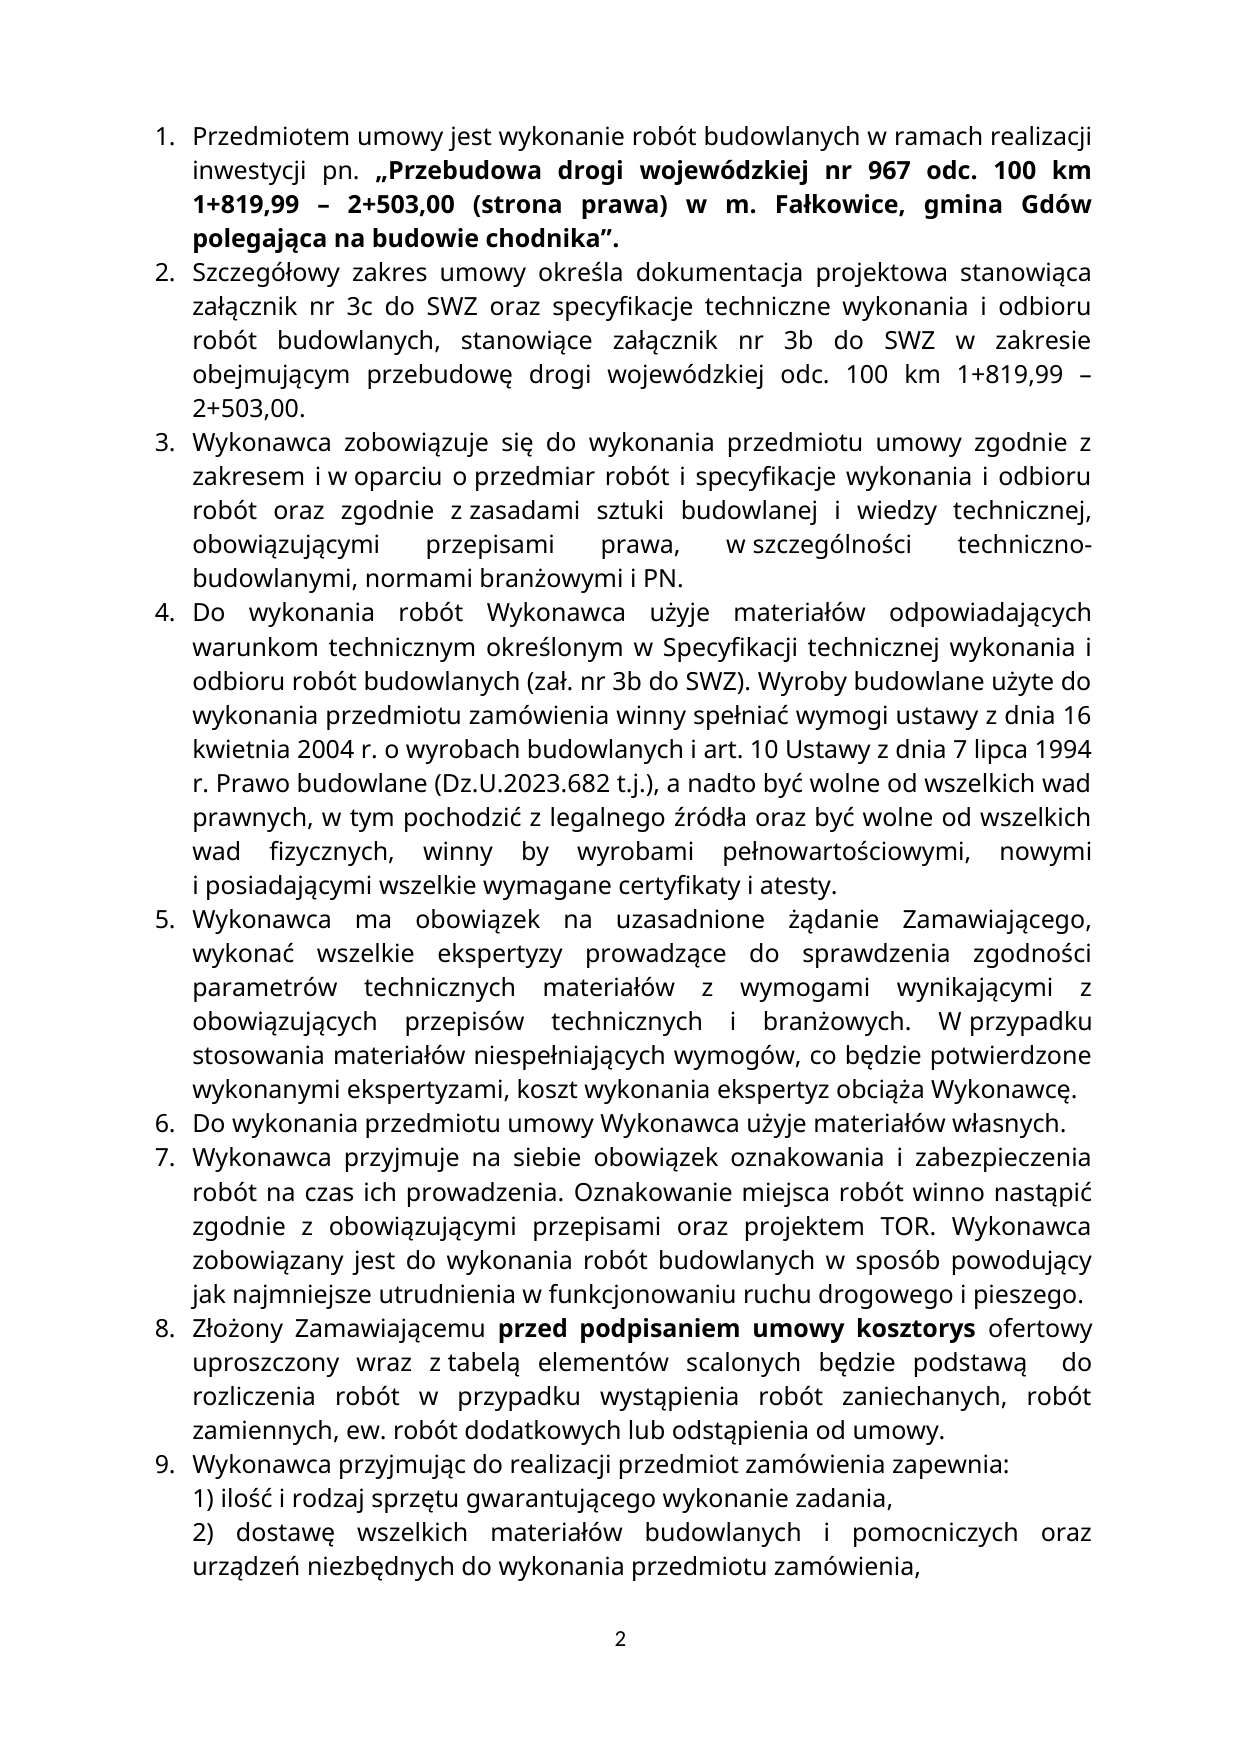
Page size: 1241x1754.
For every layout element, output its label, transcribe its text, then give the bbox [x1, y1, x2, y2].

list Wykonawca ma obowiązek na uzasadnione żądanie Zamawiającego, wykonać wszelkie ekspertyzy prowadzące do sprawdzenia zgodności parametrów technicznych materiałów z wymogami wynikającymi z obowiązujących przepisów technicznych i branżowych. W przypadku stosowania materiałów niespełniających wymogów, co będzie potwierdzone wykonanymi ekspertyzami, koszt wykonania ekspertyz obciąża Wykonawcę. [154, 902, 1093, 1106]
list Wykonawca przyjmuje na siebie obowiązek oznakowania i zabezpieczenia robót na czas ich prowadzenia. Oznakowanie miejsca robót winno nastąpić zgodnie z obowiązującymi przepisami oraz projektem TOR. Wykonawca zobowiązany jest do wykonania robót budowlanych w sposób powodujący jak najmniejsze utrudnienia w funkcjonowaniu ruchu drogowego i pieszego. [154, 1140, 1093, 1310]
list Do wykonania przedmiotu umowy Wykonawca użyje materiałów własnych. [154, 1106, 1093, 1140]
list Przedmiotem umowy jest wykonanie robót budowlanych w ramach realizacji inwestycji pn. „Przebudowa drogi wojewódzkiej nr 967 odc. 100 km 1+819,99 – 2+503,00 (strona prawa) w m. Fałkowice, gmina Gdów polegająca na budowie chodnika”. [154, 118, 1093, 254]
list Wykonawca zobowiązuje się do wykonania przedmiotu umowy zgodnie z zakresem i w oparciu o przedmiar robót i specyfikacje wykonania i odbioru robót oraz zgodnie z zasadami sztuki budowlanej i wiedzy technicznej, obowiązującymi przepisami prawa, w szczególności techniczno- budowlanymi, normami branżowymi i PN. [154, 425, 1093, 595]
list Złożony Zamawiającemu przed podpisaniem umowy kosztorys ofertowy uproszczony wraz z tabelą elementów scalonych będzie podstawą do rozliczenia robót w przypadku wystąpienia robót zaniechanych, robót zamiennych, ew. robót dodatkowych lub odstąpienia od umowy. [154, 1310, 1093, 1447]
list Szczegółowy zakres umowy określa dokumentacja projektowa stanowiąca załącznik nr 3c do SWZ oraz specyfikacje techniczne wykonania i odbioru robót budowlanych, stanowiące załącznik nr 3b do SWZ w zakresie obejmującym przebudowę drogi wojewódzkiej odc. 100 km 1+819,99 – 2+503,00. [154, 254, 1093, 425]
text 2) dostawę wszelkich materiałów budowlanych i pomocniczych oraz urządzeń niezbędnych do wykonania przedmiotu zamówienia, [192, 1515, 1093, 1583]
list Do wykonania robót Wykonawca użyje materiałów odpowiadających warunkom technicznym określonym w Specyfikacji technicznej wykonania i odbioru robót budowlanych (zał. nr 3b do SWZ). Wyroby budowlane użyte do wykonania przedmiotu zamówienia winny spełniać wymogi ustawy z dnia 16 kwietnia 2004 r. o wyrobach budowlanych i art. 10 Ustawy z dnia 7 lipca 1994 r. Prawo budowlane (Dz.U.2023.682 t.j.), a nadto być wolne od wszelkich wad prawnych, w tym pochodzić z legalnego źródła oraz być wolne od wszelkich wad fizycznych, winny by wyrobami pełnowartościowymi, nowymi i posiadającymi wszelkie wymagane certyfikaty i atesty. [154, 595, 1093, 902]
text 1) ilość i rodzaj sprzętu gwarantującego wykonanie zadania, [192, 1481, 1093, 1515]
list Wykonawca przyjmując do realizacji przedmiot zamówienia zapewnia: [154, 1447, 1093, 1481]
